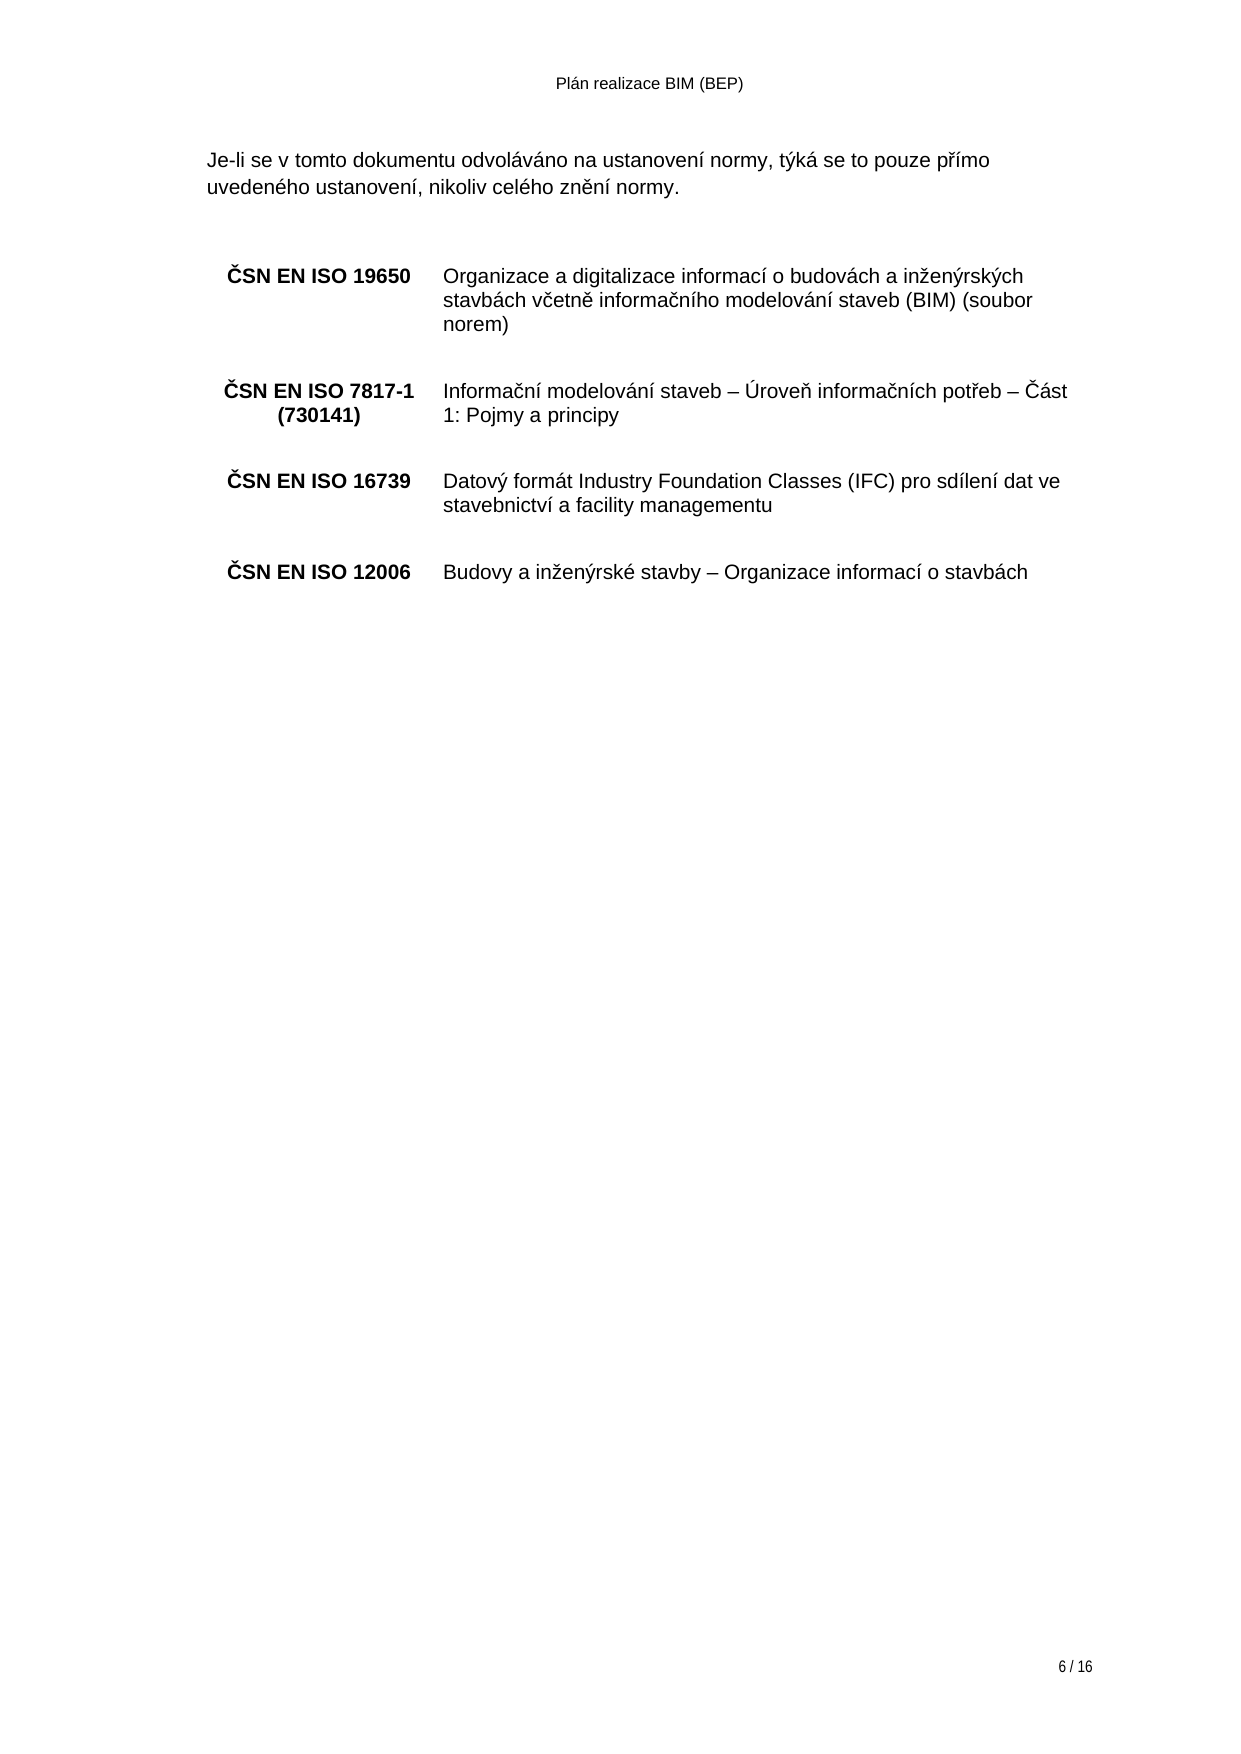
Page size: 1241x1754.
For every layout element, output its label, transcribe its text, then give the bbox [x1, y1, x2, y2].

table_cell ČSN EN ISO 7817-1 (730141) [206, 357, 443, 448]
text Je-li se v tomto dokumentu odvoláváno na ustanovení normy, týká se to pouze přímo uvedeného ustanovení, nikoliv celého znění normy. [207, 148, 1093, 199]
table_header Organizace a digitalizace informací o budovách a inženýrských stavbách včetně informačního modelování staveb (BIM) (soubor norem) [443, 243, 1093, 357]
table_cell Budovy a inženýrské stavby – Organizace informací o stavbách [443, 539, 1093, 605]
table_header ČSN EN ISO 19650 [206, 243, 443, 357]
table_cell Datový formát Industry Foundation Classes (IFC) pro sdílení dat ve stavebnictví a facility managementu [443, 448, 1093, 538]
table_cell ČSN EN ISO 16739 [206, 448, 443, 538]
table_cell Informační modelování staveb – Úroveň informačních potřeb – Část 1: Pojmy a principy [443, 357, 1093, 448]
table_cell ČSN EN ISO 12006 [206, 539, 443, 605]
